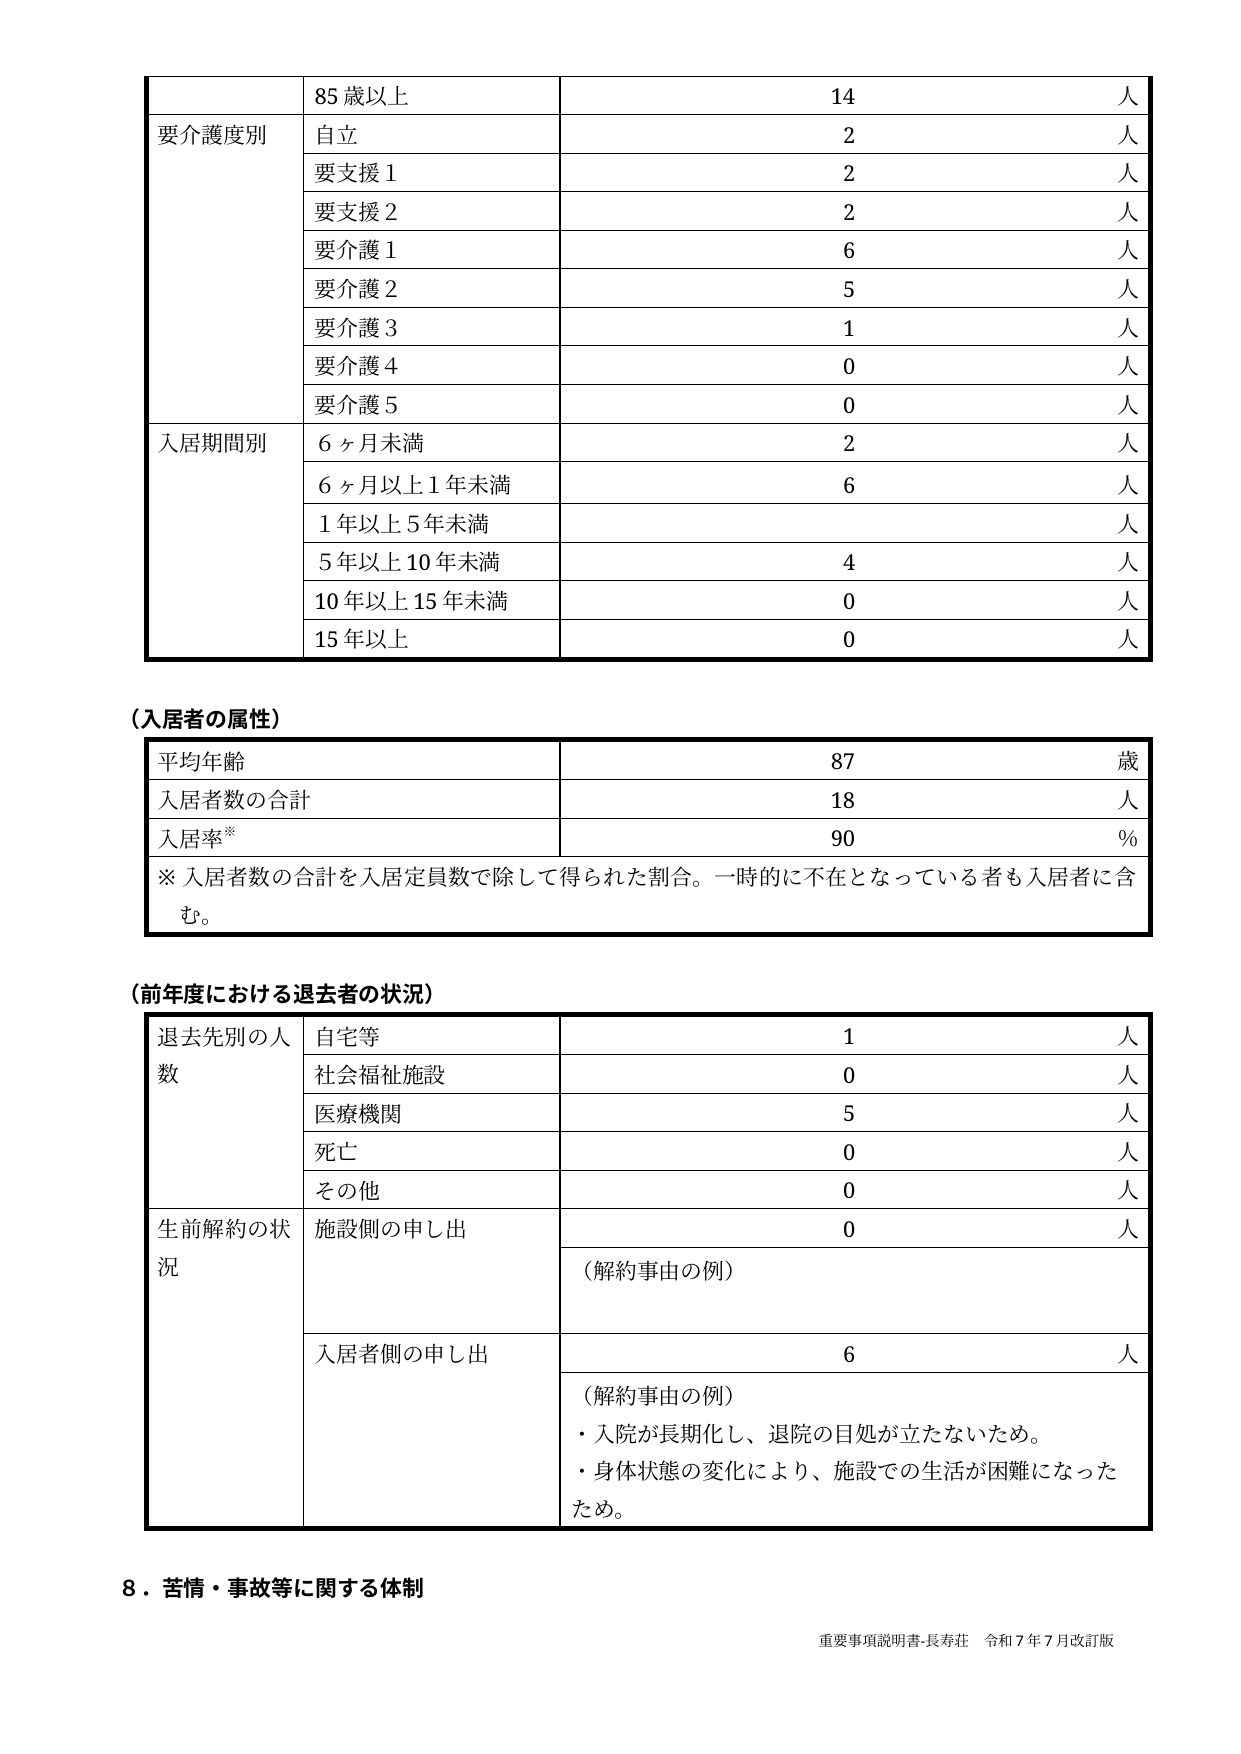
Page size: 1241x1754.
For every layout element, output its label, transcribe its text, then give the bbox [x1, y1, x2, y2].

table_cell ※ 入居者数の合計を入居定員数で除して得られた割合。一時的に不在となっている者も入居者に含む。 [149, 857, 1148, 932]
table_cell 入居者側の申し出 [304, 1334, 559, 1526]
table_cell 入居者数の合計 [149, 780, 559, 818]
table_cell 14 人 [561, 77, 1148, 114]
table_cell 施設側の申し出 [304, 1209, 559, 1333]
table_cell 要支援１ [304, 154, 559, 191]
table_cell 医療機関 [304, 1094, 559, 1131]
table_cell 要介護２ [304, 269, 559, 307]
table_cell 0 人 [561, 1132, 1148, 1170]
table_cell 人 [561, 504, 1148, 542]
table_cell 18 人 [561, 780, 1148, 818]
table_cell 2 人 [561, 192, 1148, 230]
table_cell （解約事由の例） ・入院が長期化し、退院の目処が立たないため。 ・身体状態の変化により、施設での生活が困難になったため。 [561, 1373, 1148, 1526]
table_cell 入居率※ [149, 819, 559, 856]
table_cell 要支援２ [304, 192, 559, 230]
table_cell 0 人 [561, 385, 1148, 422]
table_cell その他 [304, 1171, 559, 1208]
table_cell 5 人 [561, 269, 1148, 307]
table_cell 6 人 [561, 462, 1148, 503]
table_cell ６ヶ月以上１年未満 [304, 462, 559, 503]
table_cell ６ヶ月未満 [304, 424, 559, 461]
table_cell 社会福祉施設 [304, 1055, 559, 1093]
text ８．苦情・事故等に関する体制 [118, 1568, 1122, 1606]
table_cell 要介護４ [304, 346, 559, 384]
table_cell 入居期間別 [149, 424, 303, 657]
table_cell 0 人 [561, 1171, 1148, 1208]
table_cell 自立 [304, 115, 559, 153]
table_cell 要介護５ [304, 385, 559, 422]
table_cell 6 人 [561, 231, 1148, 268]
table_cell 2 人 [561, 154, 1148, 191]
table_cell 10年以上15年未満 [304, 581, 559, 619]
table_header 1 人 [561, 1017, 1148, 1054]
table_cell 6 人 [561, 1334, 1148, 1372]
table_cell 要介護３ [304, 308, 559, 345]
text （前年度における退去者の状況） [118, 974, 1122, 1012]
table_cell 85歳以上 [304, 77, 559, 114]
table_header 自宅等 [304, 1017, 559, 1054]
table_cell 0 人 [561, 581, 1148, 619]
text （入居者の属性） [118, 699, 1122, 737]
table_cell 死亡 [304, 1132, 559, 1170]
table_cell 0 人 [561, 620, 1148, 657]
table_header 退去先別の人数 [149, 1017, 303, 1208]
table_cell 1 人 [561, 308, 1148, 345]
table_cell 要介護度別 [149, 115, 303, 422]
table_cell １年以上５年未満 [304, 504, 559, 542]
table_cell 要介護１ [304, 231, 559, 268]
table_header 87 歳 [561, 742, 1148, 779]
table_cell 4 人 [561, 543, 1148, 580]
table_header 平均年齢 [149, 742, 559, 779]
table_cell 生前解約の状況 [149, 1209, 303, 1526]
table_cell 0 人 [561, 1209, 1148, 1247]
table_cell 2 人 [561, 115, 1148, 153]
table_cell ５年以上10年未満 [304, 543, 559, 580]
table_cell 2 人 [561, 424, 1148, 461]
table_cell 0 人 [561, 1055, 1148, 1093]
table_cell 90 ％ [561, 819, 1148, 856]
table_cell 5 人 [561, 1094, 1148, 1131]
table_cell 15年以上 [304, 620, 559, 657]
table_cell 0 人 [561, 346, 1148, 384]
table_cell （解約事由の例） [561, 1248, 1148, 1333]
